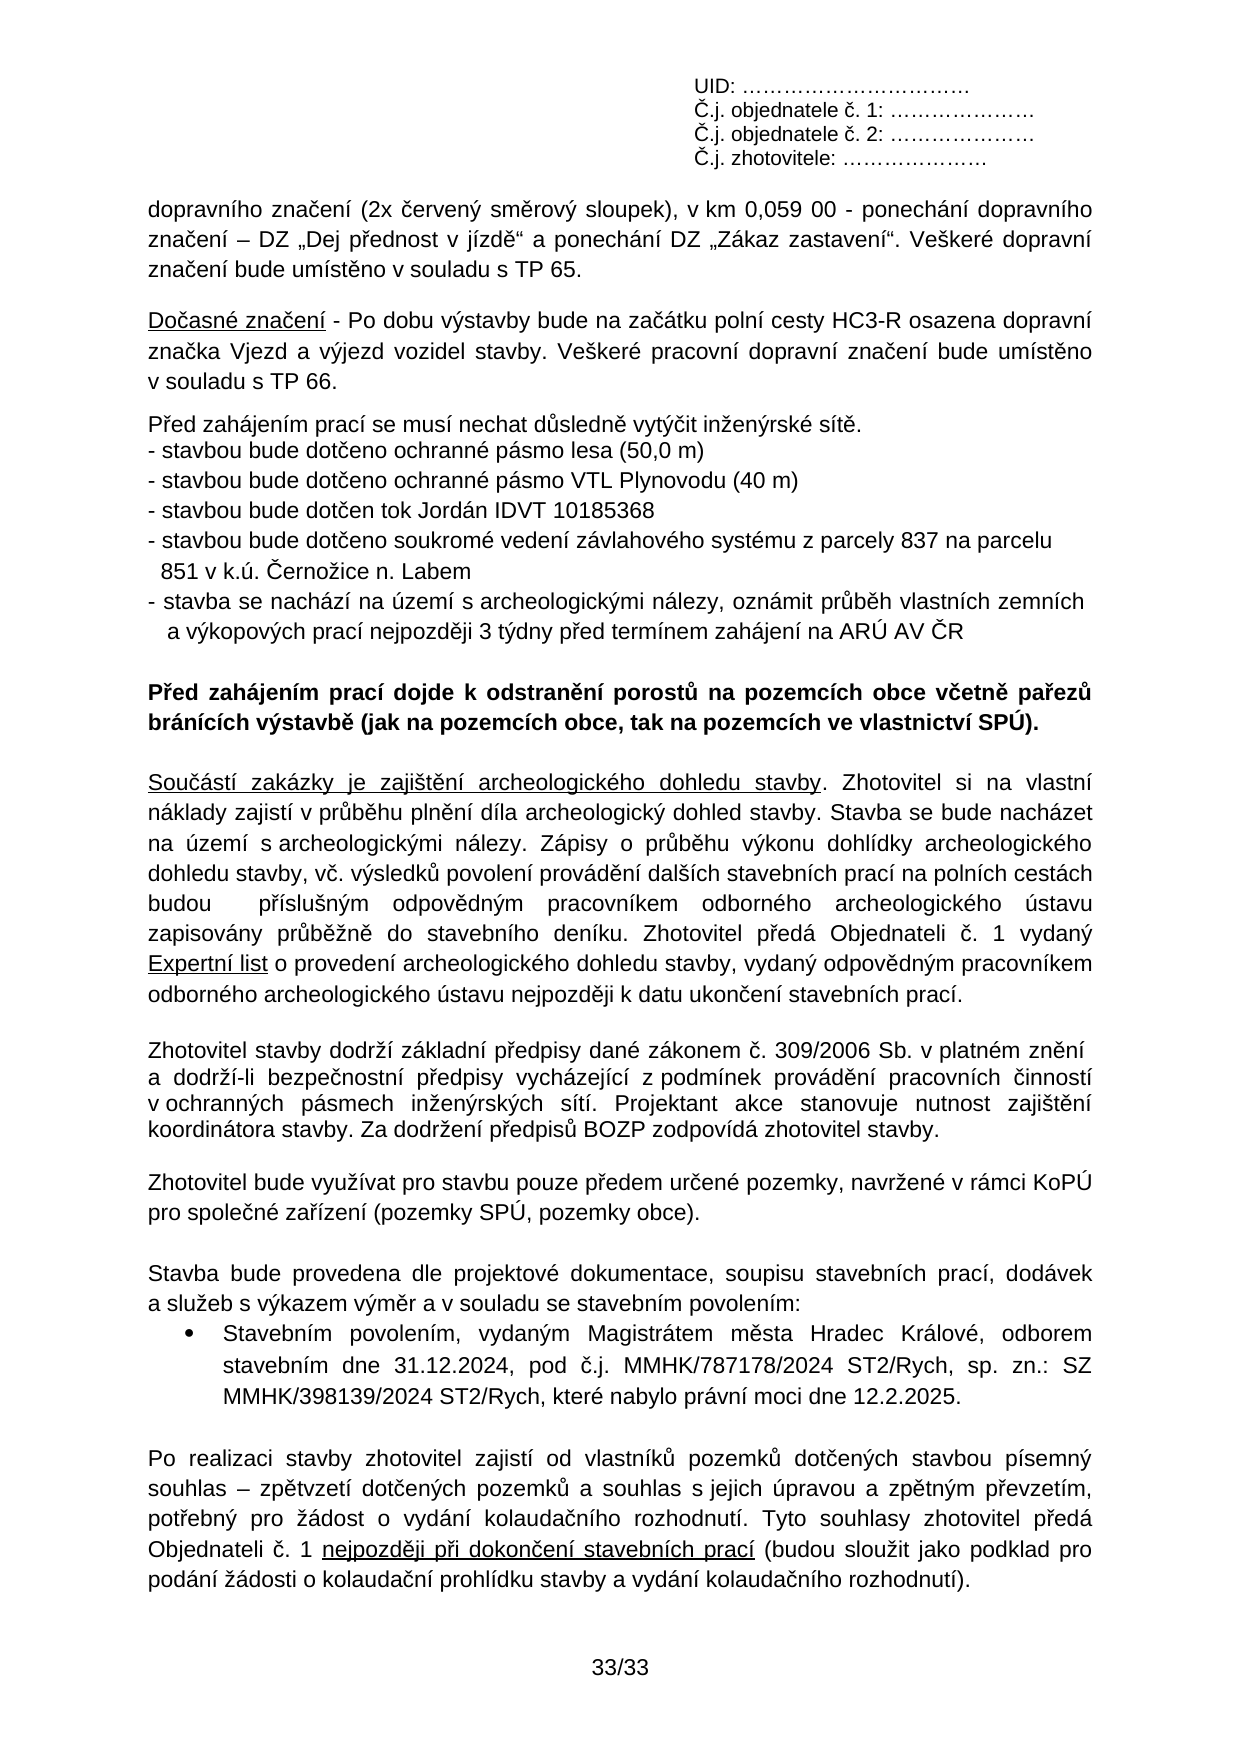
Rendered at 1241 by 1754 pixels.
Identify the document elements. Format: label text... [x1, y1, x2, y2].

text - stavbou bude dotčeno soukromé vedení závlahového systému z parcely 837 na parcelu [148, 527, 1093, 554]
text - stavbou bude dotčen tok Jordán IDVT 10185368 [148, 497, 1093, 524]
text dopravního značení (2x červený směrový sloupek), v km 0,059 00 - ponechání dopravního značení – DZ „Dej přednost v jízdě“ a ponechání DZ „Zákaz zastavení“. Veškeré dopravní značení bude umístěno v souladu s TP 65. [148, 196, 1093, 283]
text - stavba se nachází na území s archeologickými nálezy, oznámit průběh vlastních zemních a výkopových prací nejpozději 3 týdny před termínem zahájení na ARÚ AV ČR [148, 588, 1093, 644]
text - stavbou bude dotčeno ochranné pásmo VTL Plynovodu (40 m) [148, 467, 1093, 493]
text Zhotovitel bude využívat pro stavbu pouze předem určené pozemky, navržené v rámci KoPÚ pro společné zařízení (pozemky SPÚ, pozemky obce). [148, 1169, 1093, 1226]
text Před zahájením prací se musí nechat důsledně vytýčit inženýrské sítě. [148, 411, 1093, 437]
text Stavba bude provedena dle projektové dokumentace, soupisu stavebních prací, dodávek a služeb s výkazem výměr a v souladu se stavebním povolením: [148, 1259, 1093, 1316]
text Dočasné značení - Po dobu výstavby bude na začátku polní cesty HC3-R osazena dopravní značka Vjezd a výjezd vozidel stavby. Veškeré pracovní dopravní značení bude umístěno v souladu s TP 66. [148, 307, 1093, 394]
text Před zahájením prací dojde k odstranění porostů na pozemcích obce včetně pařezů bránících výstavbě (jak na pozemcích obce, tak na pozemcích ve vlastnictví SPÚ). [148, 678, 1093, 735]
text Součástí zakázky je zajištění archeologického dohledu stavby. Zhotovitel si na vlastní náklady zajistí v průběhu plnění díla archeologický dohled stavby. Stavba se bude nacházet na území s archeologickými nálezy. Zápisy o průběhu výkonu dohlídky archeologického dohledu stavby, vč. výsledků povolení provádění dalších stavebních prací na polních cestách budou příslušným odpovědným pracovníkem odborného archeologického ústavu zapisovány průběžně do stavebního deníku. Zhotovitel předá Objednateli č. 1 vydaný Expertní list o provedení archeologického dohledu stavby, vydaný odpovědným pracovníkem odborného archeologického ústavu nejpozději k datu ukončení stavebních prací. [148, 769, 1093, 1007]
text Po realizaci stavby zhotovitel zajistí od vlastníků pozemků dotčených stavbou písemný souhlas – zpětvzetí dotčených pozemků a souhlas s jejich úpravou a zpětným převzetím, potřebný pro žádost o vydání kolaudačního rozhodnutí. Tyto souhlasy zhotovitel předá Objednateli č. 1 nejpozději při dokončení stavebních prací (budou sloužit jako podklad pro podání žádosti o kolaudační prohlídku stavby a vydání kolaudačního rozhodnutí). [148, 1445, 1093, 1592]
text - stavbou bude dotčeno ochranné pásmo lesa (50,0 m) [148, 437, 1093, 463]
list Stavebním povolením, vydaným Magistrátem města Hradec Králové, odborem stavebním dne 31.12.2024, pod č.j. MMHK/787178/2024 ST2/Rych, sp. zn.: SZ MMHK/398139/2024 ST2/Rych, které nabylo právní moci dne 12.2.2025. [185, 1320, 1093, 1409]
text Zhotovitel stavby dodrží základní předpisy dané zákonem č. 309/2006 Sb. v platném znění a dodrží-li bezpečnostní předpisy vycházející z podmínek provádění pracovních činností v ochranných pásmech inženýrských sítí. Projektant akce stanovuje nutnost zajištění koordinátora stavby. Za dodržení předpisů BOZP zodpovídá zhotovitel stavby. [148, 1037, 1093, 1143]
text 851 v k.ú. Černožice n. Labem [148, 558, 1093, 584]
